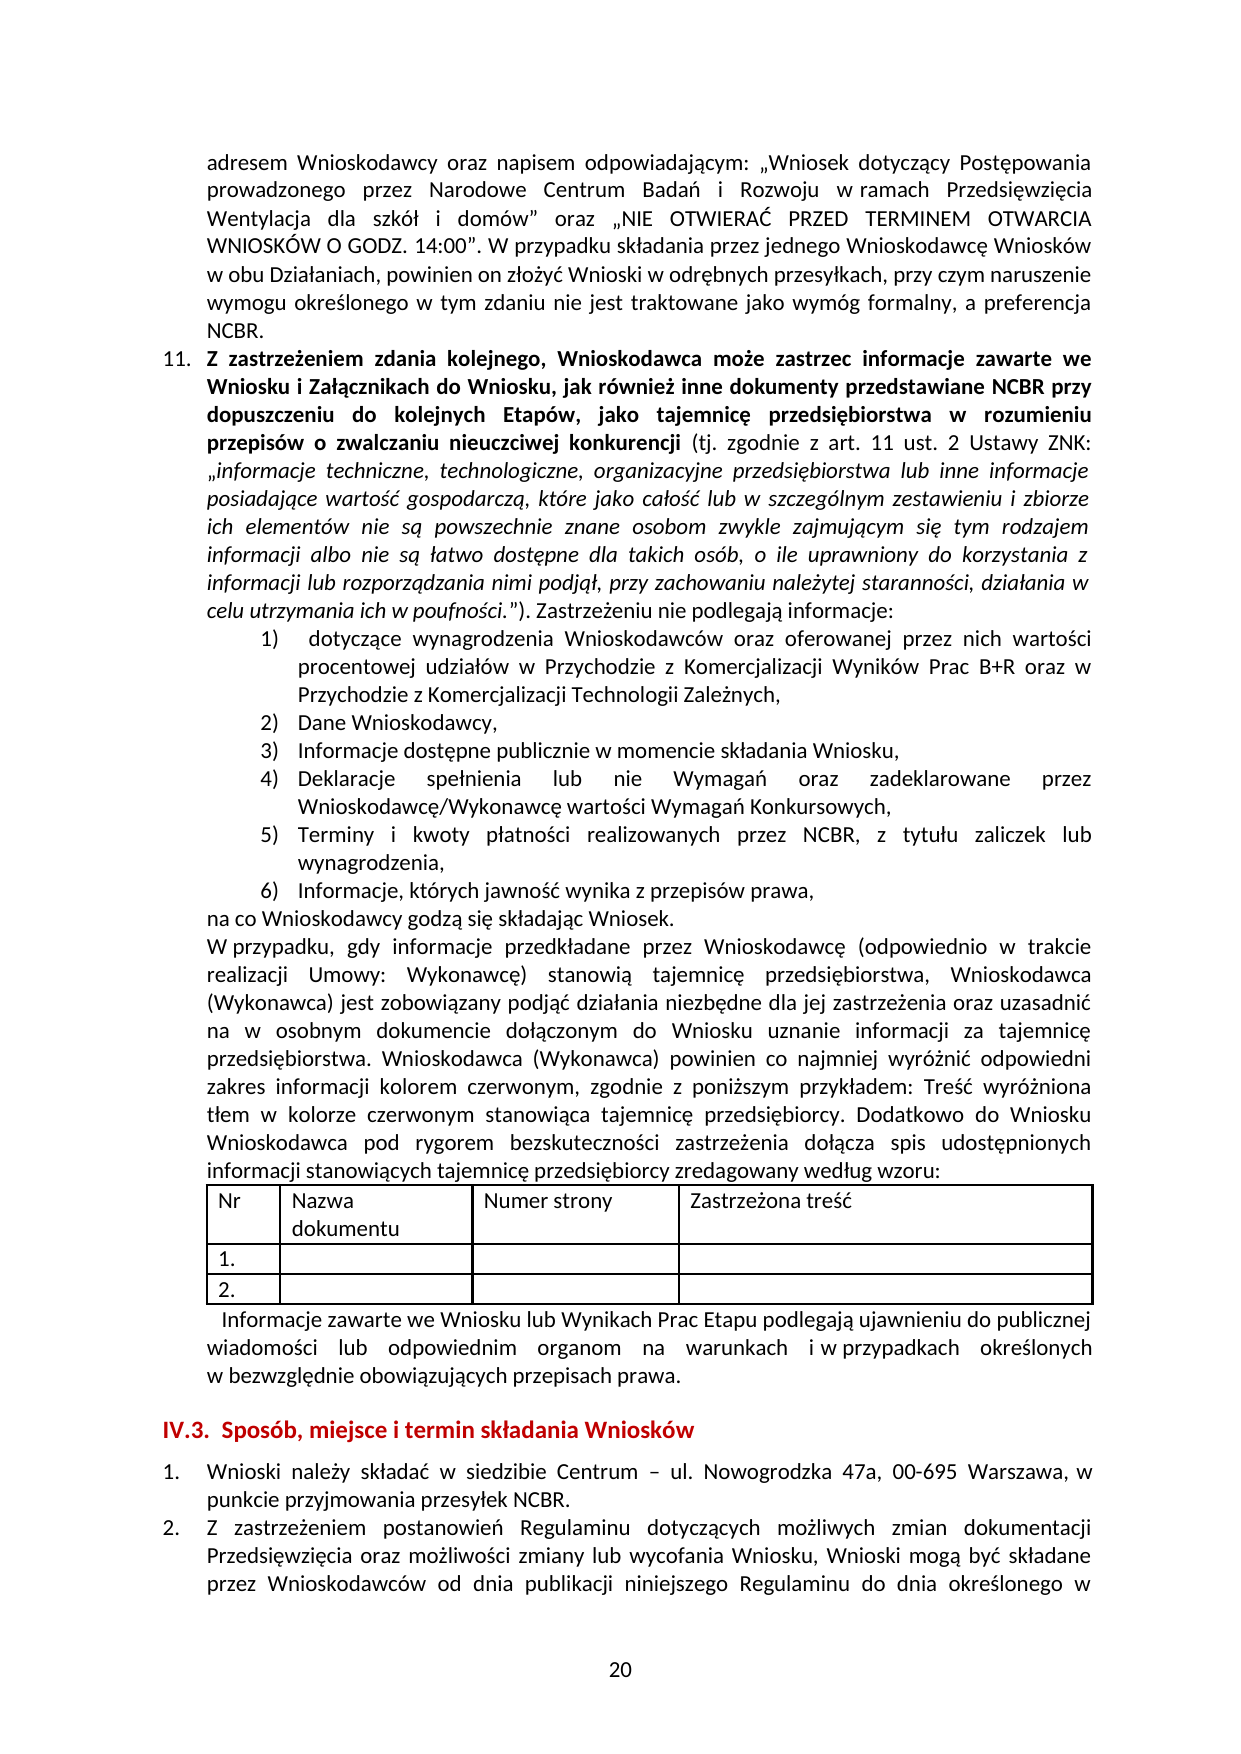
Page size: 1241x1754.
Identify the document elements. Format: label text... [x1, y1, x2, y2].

table_header Zastrzeżona treść [680, 1186, 1091, 1242]
list Informacje dostępne publicznie w momencie składania Wniosku, [260, 736, 1093, 764]
table_cell [680, 1245, 1091, 1273]
table_cell [680, 1275, 1091, 1303]
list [162, 1513, 1093, 1597]
table_header Nr [208, 1186, 279, 1242]
table_header Numer strony [474, 1186, 678, 1242]
table_cell 1. [208, 1245, 279, 1273]
list Informacje, których jawność wynika z przepisów prawa, [260, 876, 1093, 904]
list Wnioski należy składać w siedzibie Centrum – ul. Nowogrodzka 47a, 00-695 Warszawa, w punkcie przyjmowania przesyłek NCBR. [162, 1457, 1093, 1513]
table_cell [474, 1275, 678, 1303]
list dotyczące wynagrodzenia Wnioskodawców oraz oferowanej przez nich wartości procentowej udziałów w Przychodzie z Komercjalizacji Wyników Prac B+R oraz w Przychodzie z Komercjalizacji Technologii Zależnych, [260, 624, 1093, 708]
list Deklaracje spełnienia lub nie Wymagań oraz zadeklarowane przez Wnioskodawcę/Wykonawcę wartości Wymagań Konkursowych, [260, 764, 1093, 820]
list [169, 148, 1093, 344]
list Z zastrzeżeniem zdania kolejnego, Wnioskodawca może zastrzec informacje zawarte we Wniosku i Załącznikach do Wniosku, jak również inne dokumenty przedstawiane NCBR przy dopuszczeniu do kolejnych Etapów, jako tajemnicę przedsiębiorstwa w rozumieniu przepisów o zwalczaniu nieuczciwej konkurencji (tj. zgodnie z art. 11 ust. 2 Ustawy ZNK: „informacje techniczne, technologiczne, organizacyjne przedsiębiorstwa lub inne informacje posiadające wartość gospodarczą, które jako całość lub w szczególnym zestawieniu i zbiorze ich elementów nie są powszechnie znane osobom zwykle zajmującym się tym rodzajem informacji albo nie są łatwo dostępne dla takich osób, o ile uprawniony do korzystania z informacji lub rozporządzania nimi podjął, przy zachowaniu należytej staranności, działania w celu utrzymania ich w poufności.”). Zastrzeżeniu nie podlegają informacje: [162, 344, 1093, 624]
text Informacje zawarte we Wniosku lub Wynikach Prac Etapu podlegają ujawnieniu do publicznej wiadomości lub odpowiednim organom na warunkach i w przypadkach określonych w bezwzględnie obowiązujących przepisach prawa. [207, 1305, 1093, 1389]
table_cell [281, 1245, 471, 1273]
text W przypadku, gdy informacje przedkładane przez Wnioskodawcę (odpowiednio w trakcie realizacji Umowy: Wykonawcę) stanowią tajemnicę przedsiębiorstwa, Wnioskodawca (Wykonawca) jest zobowiązany podjąć działania niezbędne dla jej zastrzeżenia oraz uzasadnić na w osobnym dokumencie dołączonym do Wniosku uznanie informacji za tajemnicę przedsiębiorstwa. Wnioskodawca (Wykonawca) powinien co najmniej wyróżnić odpowiedni zakres informacji kolorem czerwonym, zgodnie z poniższym przykładem: Treść wyróżniona tłem w kolorze czerwonym stanowiąca tajemnicę przedsiębiorcy. Dodatkowo do Wniosku Wnioskodawca pod rygorem bezskuteczności zastrzeżenia dołącza spis udostępnionych informacji stanowiących tajemnicę przedsiębiorcy zredagowany według wzoru: [207, 932, 1093, 1184]
list Terminy i kwoty płatności realizowanych przez NCBR, z tytułu zaliczek lub wynagrodzenia, [260, 820, 1093, 876]
table_cell [281, 1275, 471, 1303]
table_header Nazwa dokumentu [281, 1186, 471, 1242]
table_cell 2. [208, 1275, 279, 1303]
table_cell [474, 1245, 678, 1273]
subtitle Sposób, miejsce i termin składania Wniosków [162, 1414, 1093, 1444]
list Dane Wnioskodawcy, [260, 708, 1093, 736]
text na co Wnioskodawcy godzą się składając Wniosek. [207, 904, 1093, 932]
